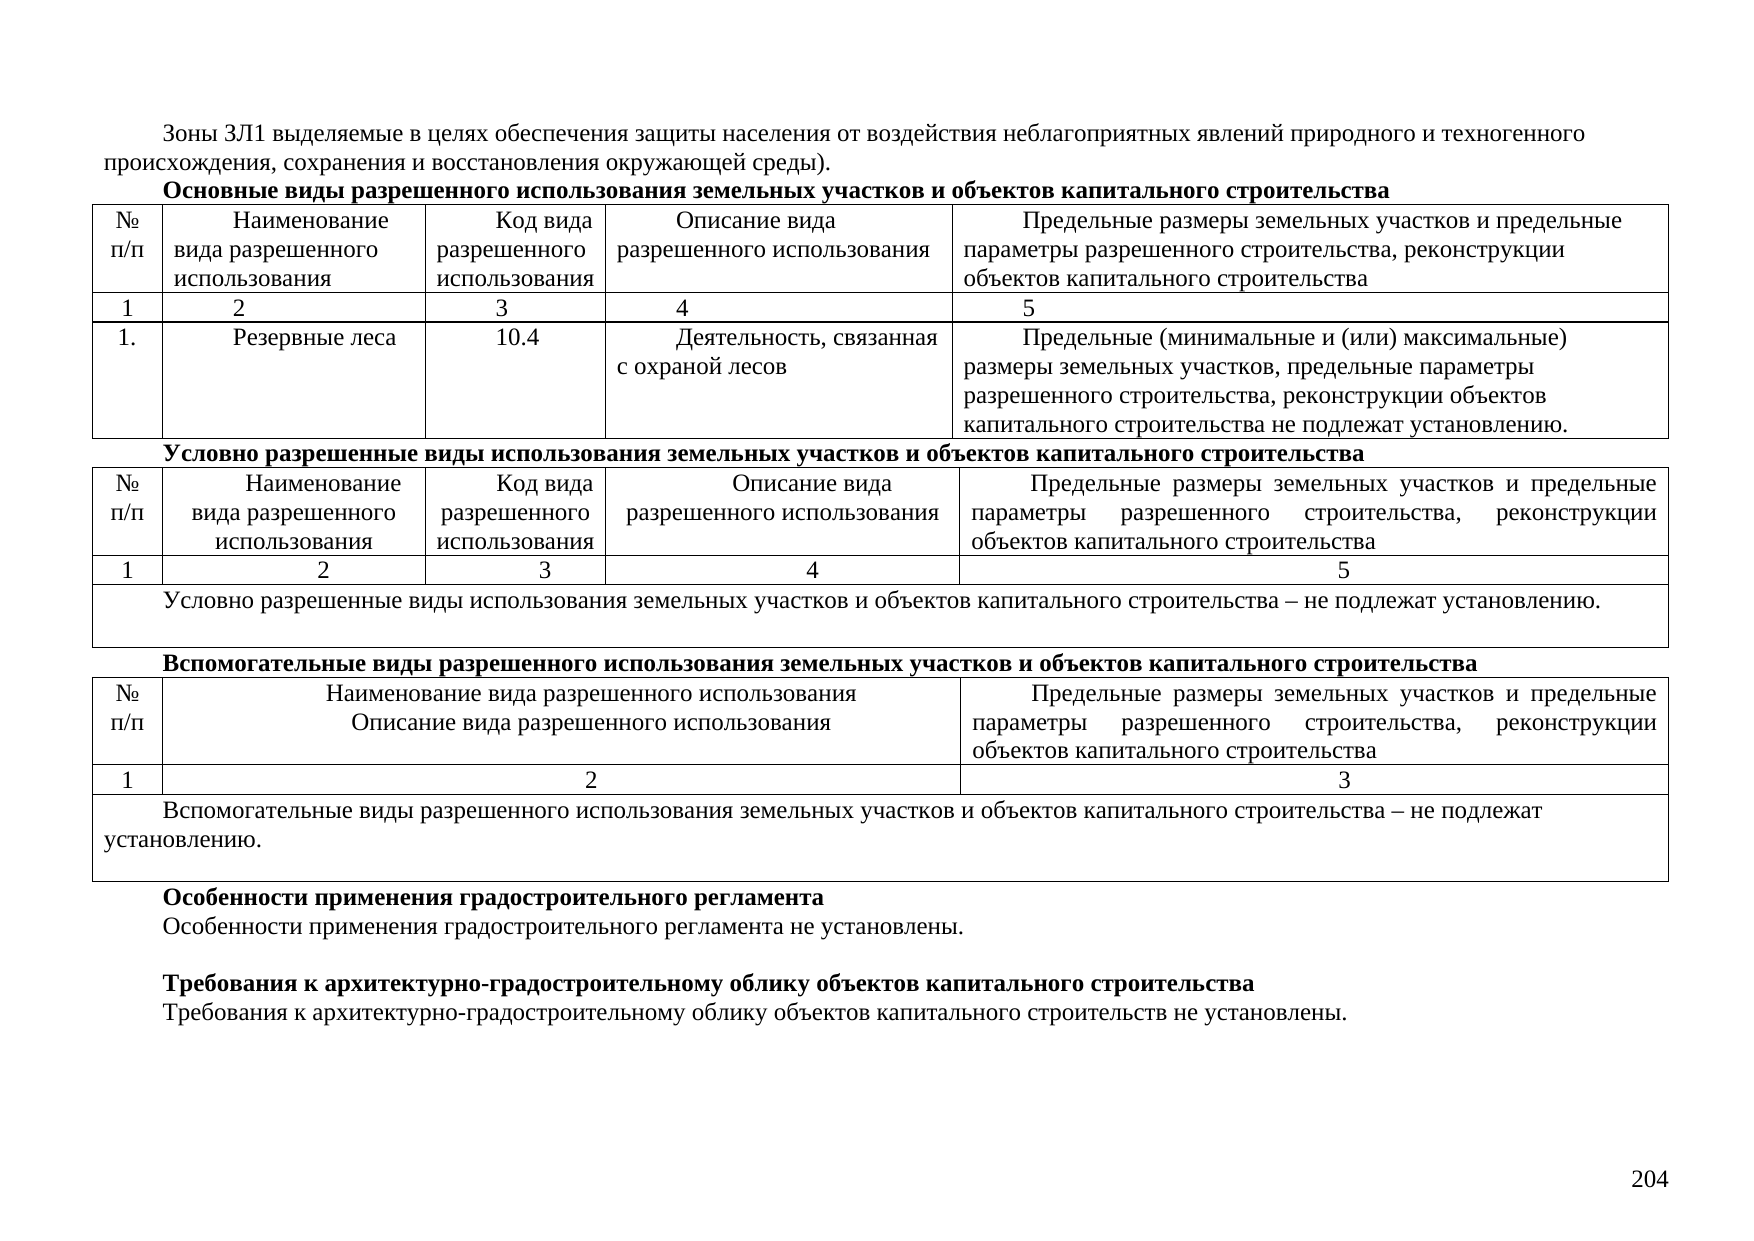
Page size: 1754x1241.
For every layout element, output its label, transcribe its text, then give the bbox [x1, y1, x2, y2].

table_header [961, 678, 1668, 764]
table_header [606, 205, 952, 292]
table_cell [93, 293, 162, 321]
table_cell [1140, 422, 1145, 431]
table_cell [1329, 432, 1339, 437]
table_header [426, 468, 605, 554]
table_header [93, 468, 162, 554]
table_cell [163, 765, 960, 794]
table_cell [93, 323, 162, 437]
text Зоны ЗЛ1 выделяемые в целях обеспечения защиты населения от воздействия неблагоприятных явлений природного и техногенного происхождения, сохранения и восстановления окружающей среды). [103, 118, 1669, 176]
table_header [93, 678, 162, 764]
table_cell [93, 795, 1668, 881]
text Основные виды разрешенного использования земельных участков и объектов капитального строительства [103, 176, 1669, 204]
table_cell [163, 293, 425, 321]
text Условно разрешенные виды использования земельных участков и объектов капитального строительства [103, 439, 1669, 467]
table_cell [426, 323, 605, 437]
text Особенности применения градостроительного регламента не установлены. [103, 911, 1669, 940]
text Особенности применения градостроительного регламента [103, 882, 1669, 911]
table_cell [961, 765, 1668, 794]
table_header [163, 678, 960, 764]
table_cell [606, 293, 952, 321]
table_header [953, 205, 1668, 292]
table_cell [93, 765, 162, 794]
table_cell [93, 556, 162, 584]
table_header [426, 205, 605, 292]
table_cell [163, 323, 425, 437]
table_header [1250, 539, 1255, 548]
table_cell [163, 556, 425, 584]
text Требования к архитектурно-градостроительному облику объектов капитального строительства [103, 968, 1669, 997]
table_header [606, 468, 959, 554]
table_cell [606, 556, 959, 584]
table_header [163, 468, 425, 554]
text Вспомогательные виды разрешенного использования земельных участков и объектов капитального строительства [103, 648, 1669, 677]
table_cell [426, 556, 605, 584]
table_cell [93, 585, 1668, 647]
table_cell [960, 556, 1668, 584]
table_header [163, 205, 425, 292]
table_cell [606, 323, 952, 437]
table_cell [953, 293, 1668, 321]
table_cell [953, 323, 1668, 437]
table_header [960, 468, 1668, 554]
text Требования к архитектурно-градостроительному облику объектов капитального строительств не установлены. [103, 997, 1669, 1026]
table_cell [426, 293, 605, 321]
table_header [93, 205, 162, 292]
